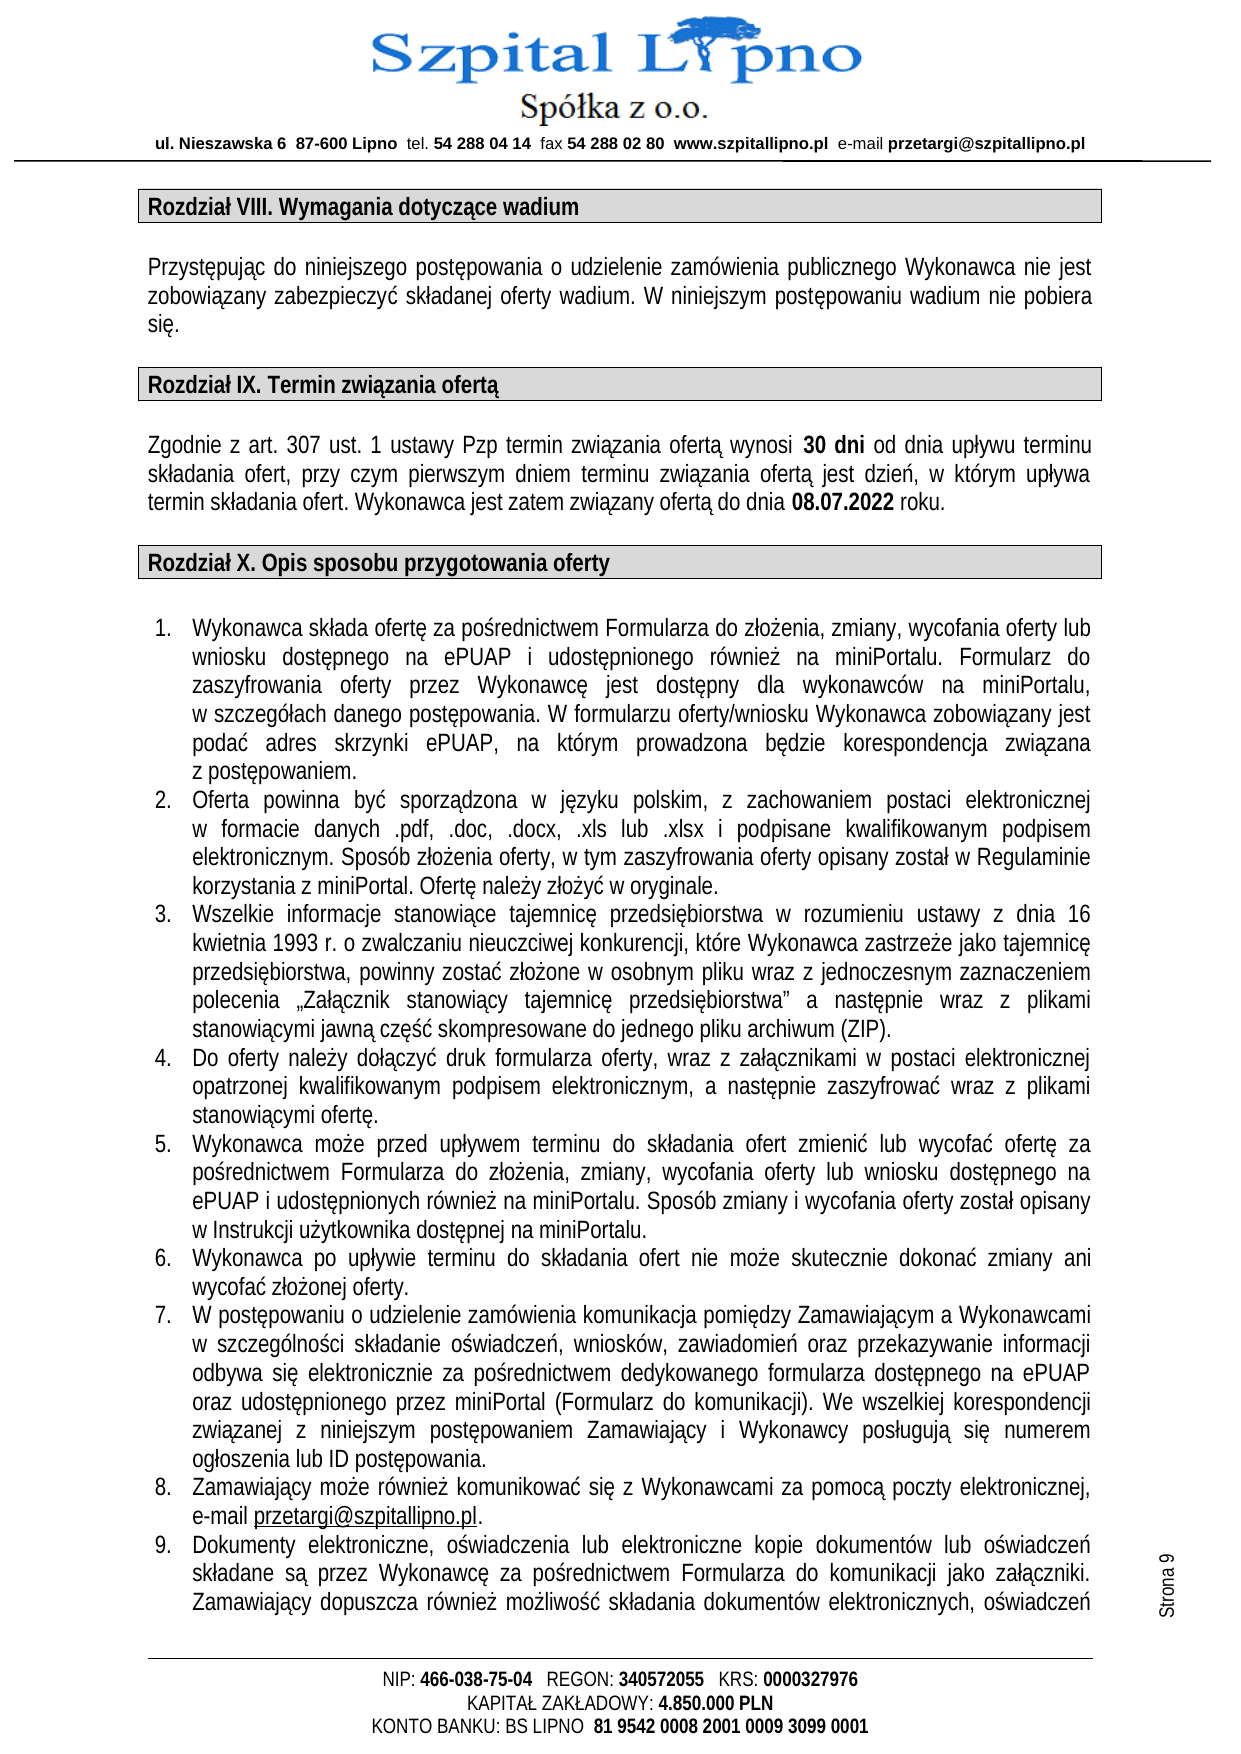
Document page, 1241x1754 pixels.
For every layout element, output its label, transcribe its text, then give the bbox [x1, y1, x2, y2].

list Oferta powinna być sporządzona w języku polskim, z zachowaniem postaci elektronicznej w formacie danych .pdf, .doc, .docx, .xls lub .xlsx i podpisane kwalifikowanym podpisem elektronicznym. Sposób złożenia oferty, w tym zaszyfrowania oferty opisany został w Regulaminie korzystania z miniPortal. Ofertę należy złożyć w oryginale. [154, 785, 1093, 899]
list Do oferty należy dołączyć druk formularza oferty, wraz z załącznikami w postaci elektronicznej opatrzonej kwalifikowanym podpisem elektronicznym, a następnie zaszyfrować wraz z plikami stanowiącymi ofertę. [154, 1043, 1093, 1129]
list Wykonawca składa ofertę za pośrednictwem Formularza do złożenia, zmiany, wycofania oferty lub wniosku dostępnego na ePUAP i udostępnionego również na miniPortalu. Formularz do zaszyfrowania oferty przez Wykonawcę jest dostępny dla wykonawców na miniPortalu, w szczegółach danego postępowania. W formularzu oferty/wniosku Wykonawca zobowiązany jest podać adres skrzynki ePUAP, na którym prowadzona będzie korespondencja związana z postępowaniem. [154, 613, 1093, 785]
list Wykonawca może przed upływem terminu do składania ofert zmienić lub wycofać ofertę za pośrednictwem Formularza do złożenia, zmiany, wycofania oferty lub wniosku dostępnego na ePUAP i udostępnionych również na miniPortalu. Sposób zmiany i wycofania oferty został opisany w Instrukcji użytkownika dostępnej na miniPortalu. [154, 1129, 1093, 1243]
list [154, 1530, 1093, 1616]
list Zamawiający może również komunikować się z Wykonawcami za pomocą poczty elektronicznej, e-mail przetargi@szpitallipno.pl. [154, 1472, 1093, 1530]
text Rozdział X. Opis sposobu przygotowania oferty [139, 546, 1101, 578]
text Przystępując do niniejszego postępowania o udzielenie zamówienia publicznego Wykonawca nie jest zobowiązany zabezpieczyć składanej oferty wadium. W niniejszym postępowaniu wadium nie pobiera się. [148, 252, 1093, 338]
picture [261, 3, 943, 126]
list Wykonawca po upływie terminu do składania ofert nie może skutecznie dokonać zmiany ani wycofać złożonej oferty. [154, 1243, 1093, 1301]
text Zgodnie z art. 307 ust. 1 ustawy Pzp termin związania ofertą wynosi 30 dni od dnia upływu terminu składania ofert, przy czym pierwszym dniem terminu związania ofertą jest dzień, w którym upływa termin składania ofert. Wykonawca jest zatem związany ofertą do dnia 08.07.2022 roku. [148, 430, 1093, 516]
text Rozdział IX. Termin związania ofertą [139, 368, 1101, 400]
list W postępowaniu o udzielenie zamówienia komunikacja pomiędzy Zamawiającym a Wykonawcami w szczególności składanie oświadczeń, wniosków, zawiadomień oraz przekazywanie informacji odbywa się elektronicznie za pośrednictwem dedykowanego formularza dostępnego na ePUAP oraz udostępnionego przez miniPortal (Formularz do komunikacji). We wszelkiej korespondencji związanej z niniejszym postępowaniem Zamawiający i Wykonawcy posługują się numerem ogłoszenia lub ID postępowania. [154, 1301, 1093, 1472]
list Wszelkie informacje stanowiące tajemnicę przedsiębiorstwa w rozumieniu ustawy z dnia 16 kwietnia 1993 r. o zwalczaniu nieuczciwej konkurencji, które Wykonawca zastrzeże jako tajemnicę przedsiębiorstwa, powinny zostać złożone w osobnym pliku wraz z jednoczesnym zaznaczeniem polecenia „Załącznik stanowiący tajemnicę przedsiębiorstwa” a następnie wraz z plikami stanowiącymi jawną część skompresowane do jednego pliku archiwum (ZIP). [154, 899, 1093, 1043]
text Rozdział VIII. Wymagania dotyczące wadium [139, 190, 1101, 222]
